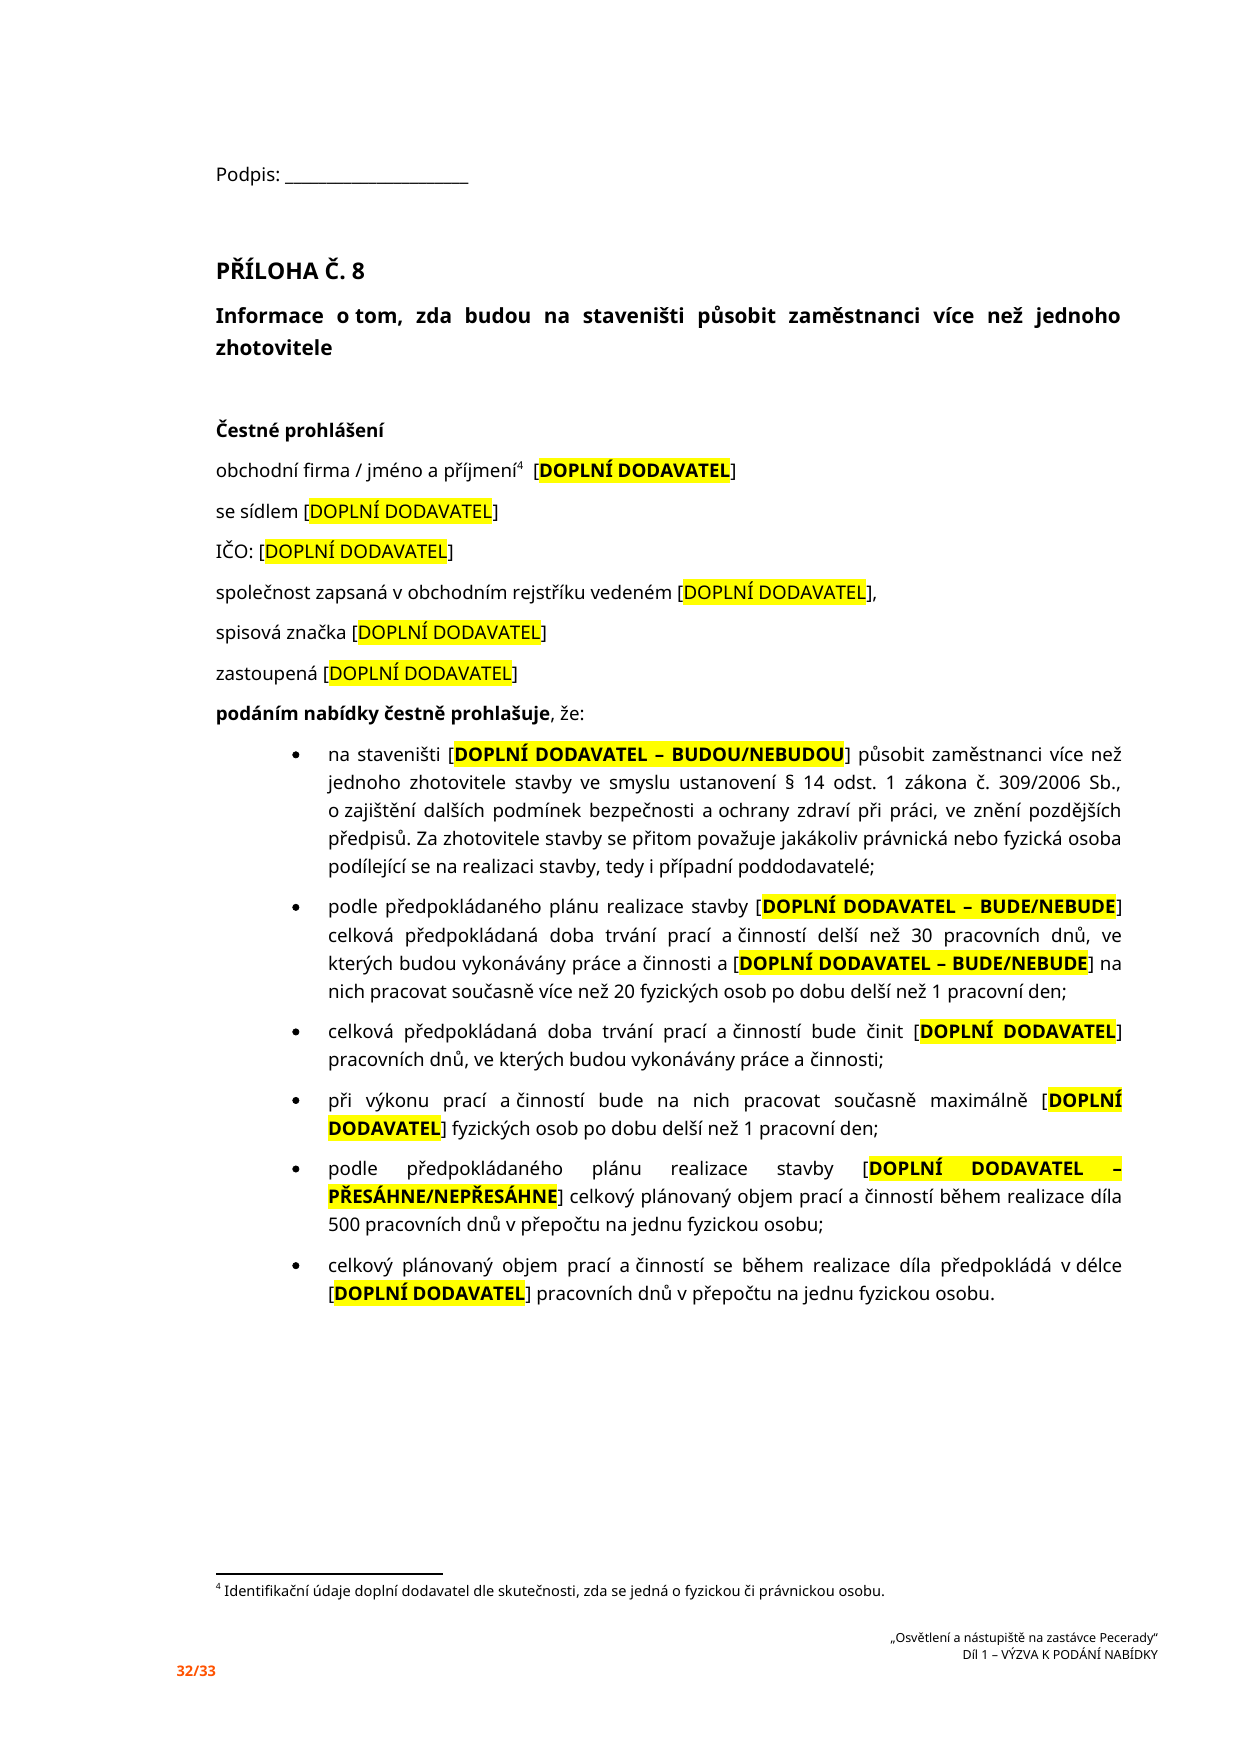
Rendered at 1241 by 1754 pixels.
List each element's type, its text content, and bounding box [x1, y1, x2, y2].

text podle předpokládaného plánu realizace stavby [DOPLNÍ DODAVATEL – BUDE/NEBUDE] celková předpokládaná doba trvání prací a činností delší než 30 pracovních dnů, ve kterých budou vykonávány práce a činnosti a [DOPLNÍ DODAVATEL – BUDE/NEBUDE] na nich pracovat současně více než 20 fyzických osob po dobu delší než 1 pracovní den; [292, 894, 1122, 1003]
text podle předpokládaného plánu realizace stavby [DOPLNÍ DODAVATEL – PŘESÁHNE/NEPŘESÁHNE] celkový plánovaný objem prací a činností během realizace díla 500 pracovních dnů v přepočtu na jednu fyzickou osobu; [292, 1156, 1122, 1237]
text na staveništi [DOPLNÍ DODAVATEL – BUDOU/NEBUDOU] působit zaměstnanci více než jednoho zhotovitele stavby ve smyslu ustanovení § 14 odst. 1 zákona č. 309/2006 Sb., o zajištění dalších podmínek bezpečnosti a ochrany zdraví při práci, ve znění pozdějších předpisů. Za zhotovitele stavby se přitom považuje jakákoliv právnická nebo fyzická osoba podílející se na realizaci stavby, tedy i případní poddodavatelé; [292, 741, 1122, 879]
text podáním nabídky čestně prohlašuje, že: [216, 701, 1122, 726]
text společnost zapsaná v obchodním rejstříku vedeném [DOPLNÍ DODAVATEL], [866, 579, 1122, 605]
text při výkonu prací a činností bude na nich pracovat současně maximálně [DOPLNÍ DODAVATEL] fyzických osob po dobu delší než 1 pracovní den; [292, 1087, 1122, 1141]
text Informace o tom, zda budou na staveništi působit zaměstnanci více než jednoho zhotovitele [216, 302, 1122, 361]
text celková předpokládaná doba trvání prací a činností bude činit [DOPLNÍ DODAVATEL] pracovních dnů, ve kterých budou vykonávány práce a činnosti; [292, 1018, 1122, 1072]
text Podpis: ______________________ [216, 161, 1122, 187]
text společnost zapsaná v obchodním rejstříku vedeném [DOPLNÍ DODAVATEL], [216, 579, 683, 605]
text zastoupená [DOPLNÍ DODAVATEL] [216, 660, 329, 686]
text spisová značka [DOPLNÍ DODAVATEL] [216, 620, 358, 645]
text obchodní firma / jméno a příjmení [DOPLNÍ DODAVATEL] [730, 458, 1122, 483]
text celkový plánovaný objem prací a činností se během realizace díla předpokládá v délce [DOPLNÍ DODAVATEL] pracovních dnů v přepočtu na jednu fyzickou osobu. [292, 1252, 1122, 1306]
text Příloha č. 8 [216, 255, 1122, 286]
text IČO: [DOPLNÍ DODAVATEL] [447, 539, 1122, 564]
text spisová značka [DOPLNÍ DODAVATEL] [541, 620, 1122, 645]
text se sídlem [DOPLNÍ DODAVATEL] [216, 498, 309, 524]
text se sídlem [DOPLNÍ DODAVATEL] [492, 498, 1122, 524]
text obchodní firma / jméno a příjmení [DOPLNÍ DODAVATEL] [216, 458, 539, 483]
text Čestné prohlášení [216, 417, 1122, 443]
text zastoupená [DOPLNÍ DODAVATEL] [512, 660, 1122, 686]
